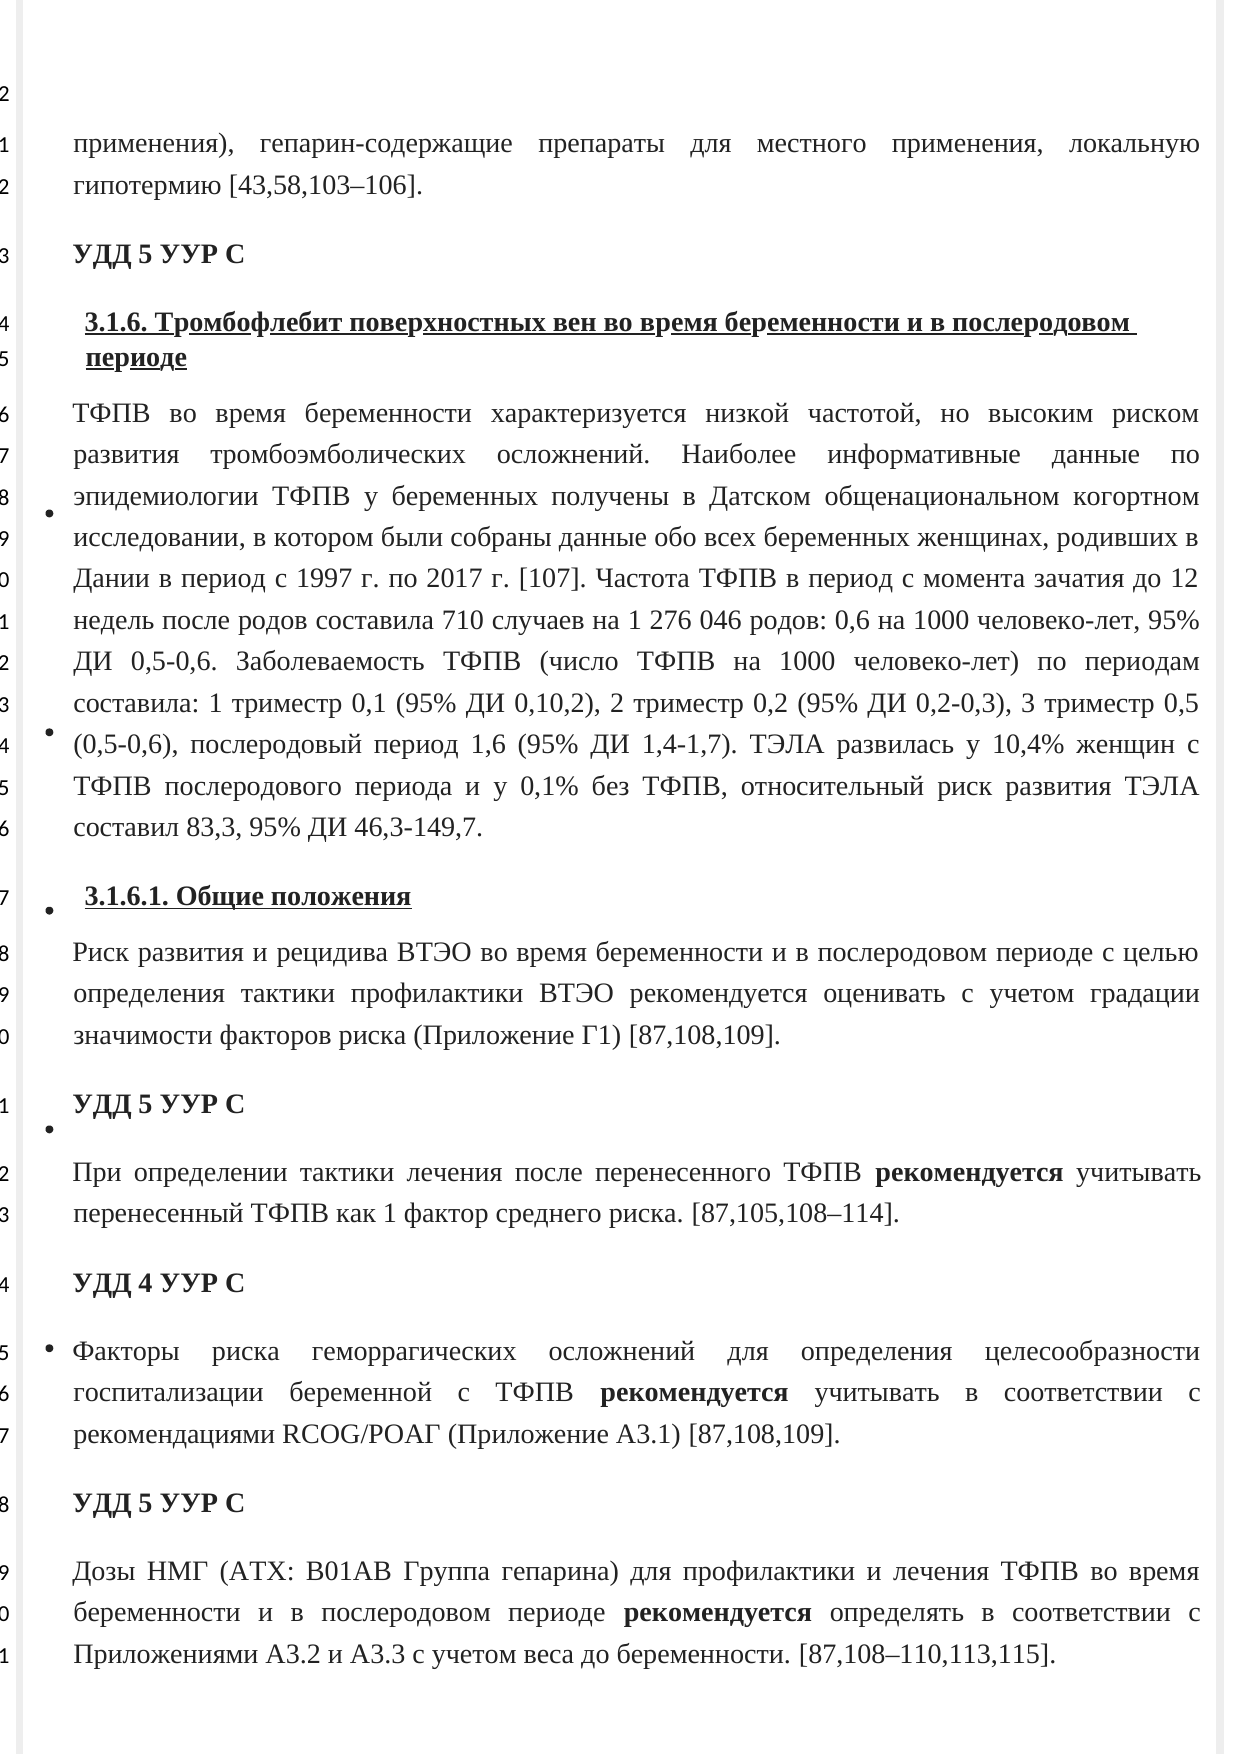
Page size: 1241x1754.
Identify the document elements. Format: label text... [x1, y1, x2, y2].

text Риск развития и рецидива ВТЭО во время беременности и в послеродовом периоде с целью определения тактики профилактики ВТЭО рекомендуется оценивать с учетом градации значимости факторов риска (Приложение Г1) [87,108,109]. [39, 935, 1201, 1050]
subtitle УДД 4 УУР C [37, 1266, 1201, 1298]
subtitle УДД 5 УУР С [37, 1087, 1201, 1119]
subtitle 3.1.6.1. Общие положения [84, 879, 1153, 912]
subtitle УДД 5 УУР С [37, 1486, 1201, 1518]
text Дозы НМГ (АТХ: B01AB Группа гепарина) для профилактики и лечения ТФПВ во время беременности и в послеродовом периоде рекомендуется определять в соответствии с Приложениями А3.2 и А3.3 с учетом веса до беременности. [87,108–110,113,115]. [39, 1554, 1201, 1669]
subtitle УДД 5 УУР C [37, 237, 1201, 269]
subtitle 3.1.6. Тромбофлебит поверхностных вен во время беременности и в послеродовом периоде [84, 305, 1153, 372]
text Факторы риска геморрагических осложнений для определения целесообразности госпитализации беременной с ТФПВ рекомендуется учитывать в соответствии с рекомендациями RCOG/РОАГ (Приложение А3.1) [87,108,109]. [39, 1334, 1201, 1449]
text ТФПВ во время беременности характеризуется низкой частотой, но высоким риском развития тромбоэмболических осложнений. Наиболее информативные данные по эпидемиологии ТФПВ у беременных получены в Датском общенациональном когортном исследовании, в котором были собраны данные обо всех беременных женщинах, родивших в Дании в период с 1997 г. по 2017 г. [107]. Частота ТФПВ в период с момента зачатия до 12 недель после родов составила 710 случаев на 1 276 046 родов: 0,6 на 1000 человеко-лет, 95% ДИ 0,5-0,6. Заболеваемость ТФПВ (число ТФПВ на 1000 человеко-лет) по периодам составила: 1 триместр 0,1 (95% ДИ 0,10,2), 2 триместр 0,2 (95% ДИ 0,2-0,3), 3 триместр 0,5 (0,5-0,6), послеродовый период 1,6 (95% ДИ 1,4-1,7). ТЭЛА развилась у 10,4% женщин с ТФПВ послеродового периода и у 0,1% без ТФПВ, относительный риск развития ТЭЛА составил 83,3, 95% ДИ 46,3-149,7. [39, 396, 1201, 843]
text При определении тактики лечения после перенесенного ТФПВ рекомендуется учитывать перенесенный ТФПВ как 1 фактор среднего риска. [87,105,108–114]. [39, 1155, 1201, 1229]
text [39, 127, 1201, 200]
